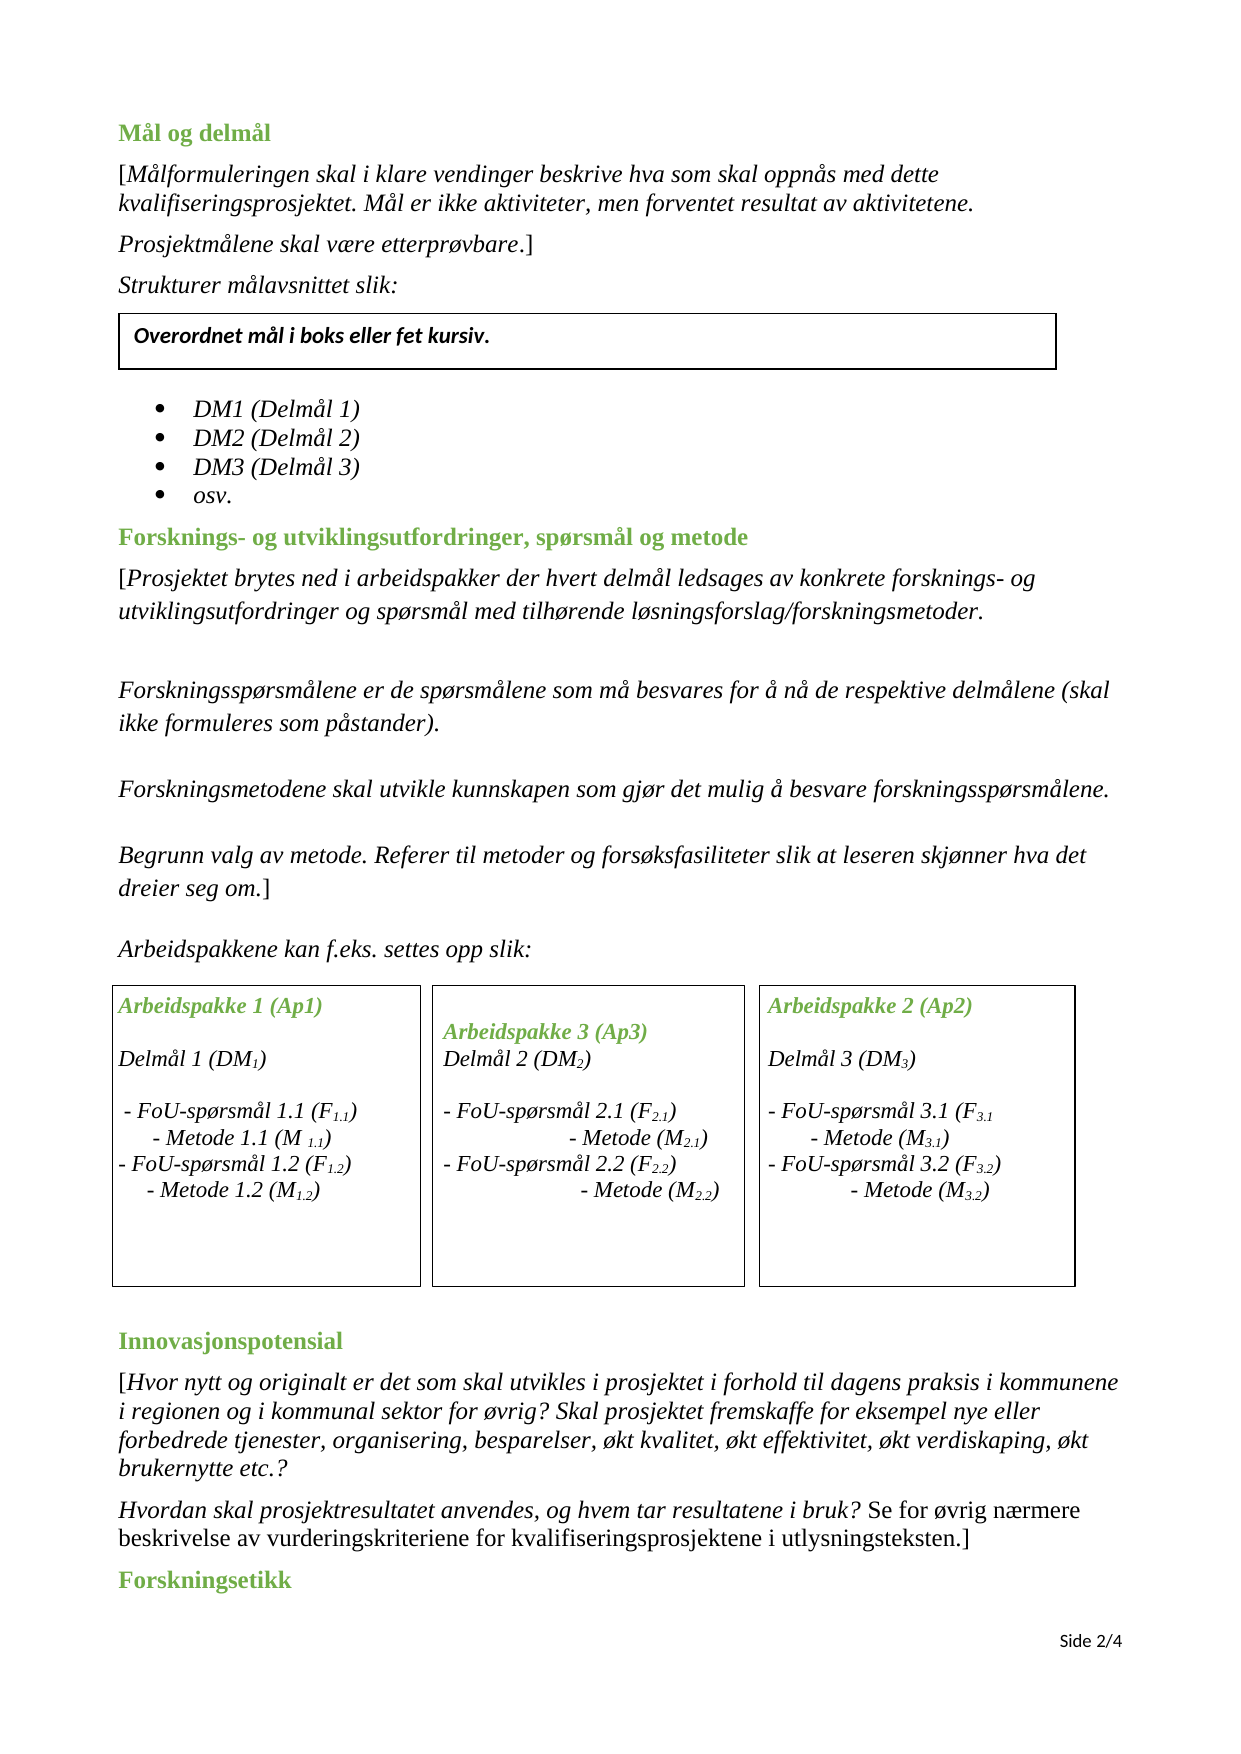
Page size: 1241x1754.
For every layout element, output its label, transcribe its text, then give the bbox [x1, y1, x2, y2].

text Arbeidspakkene kan f.eks. settes opp slik: [118, 934, 1122, 963]
text Mål og delmål [118, 118, 1122, 147]
text Forskningsmetodene skal utvikle kunnskapen som gjør det mulig å besvare forskningsspørsmålene. [118, 774, 1122, 802]
text Arbeidspakke 1 (Ap1) Arbeidspakke 2 (Ap2) Arbeidspakke 3 (Ap3) [118, 992, 1122, 1045]
list osv. [156, 481, 1122, 509]
text [Prosjektet brytes ned i arbeidspakker der hvert delmål ledsages av konkrete forsknings- og utviklingsutfordringer og spørsmål med tilhørende løsningsforslag/forskningsmetoder. [118, 563, 1122, 625]
text Hvordan skal prosjektresultatet anvendes, og hvem tar resultatene i bruk? Se for øvrig nærmere beskrivelse av vurderingskriteriene for kvalifiseringsprosjektene i utlysningsteksten.] [118, 1495, 1122, 1552]
text [Målformuleringen skal i klare vendinger beskrive hva som skal oppnås med dette kvalifiseringsprosjektet. Mål er ikke aktiviteter, men forventet resultat av aktivitetene. [118, 159, 1122, 217]
text - FoU-spørsmål 1.2 (F1.2) - FoU-spørsmål 2.2 (F2.2) - FoU-spørsmål 3.2 (F3.2) [118, 1150, 1122, 1177]
text Forsknings- og utviklingsutfordringer, spørsmål og metode [118, 522, 1122, 551]
list DM1 (Delmål 1) [156, 394, 1122, 423]
text [Hvor nytt og originalt er det som skal utvikles i prosjektet i forhold til dagens praksis i kommunene i regionen og i kommunal sektor for øvrig? Skal prosjektet fremskaffe for eksempel nye eller forbedrede tjenester, organisering, besparelser, økt kvalitet, økt effektivitet, økt verdiskaping, økt brukernytte etc.? [118, 1367, 1122, 1482]
text Delmål 1 (DM1) Delmål 2 (DM2) Delmål 3 (DM3) [118, 1045, 1122, 1071]
text Forskningsspørsmålene er de spørsmålene som må besvares for å nå de respektive delmålene (skal ikke formuleres som påstander). [118, 675, 1122, 736]
text Begrunn valg av metode. Referer til metoder og forsøksfasiliteter slik at leseren skjønner hva det dreier seg om.] [118, 840, 1122, 902]
text - Metode 1.2 (M1.2) - Metode (M2.2) - Metode (M3.2) [118, 1177, 1122, 1203]
text Forskningsetikk [118, 1565, 1122, 1594]
text Strukturer målavsnittet slik: [118, 271, 1122, 299]
list DM2 (Delmål 2) [156, 423, 1122, 452]
text - Metode 1.1 (M 1.1) - Metode (M2.1) - Metode (M3.1) [118, 1124, 1122, 1150]
text - FoU-spørsmål 1.1 (F1.1) - FoU-spørsmål 2.1 (F2.1) - FoU-spørsmål 3.1 (F3.1 [118, 1097, 1122, 1124]
text Innovasjonspotensial [118, 1326, 1122, 1355]
list DM3 (Delmål 3) [156, 452, 1122, 481]
text Prosjektmålene skal være etterprøvbare.] [118, 229, 1122, 258]
